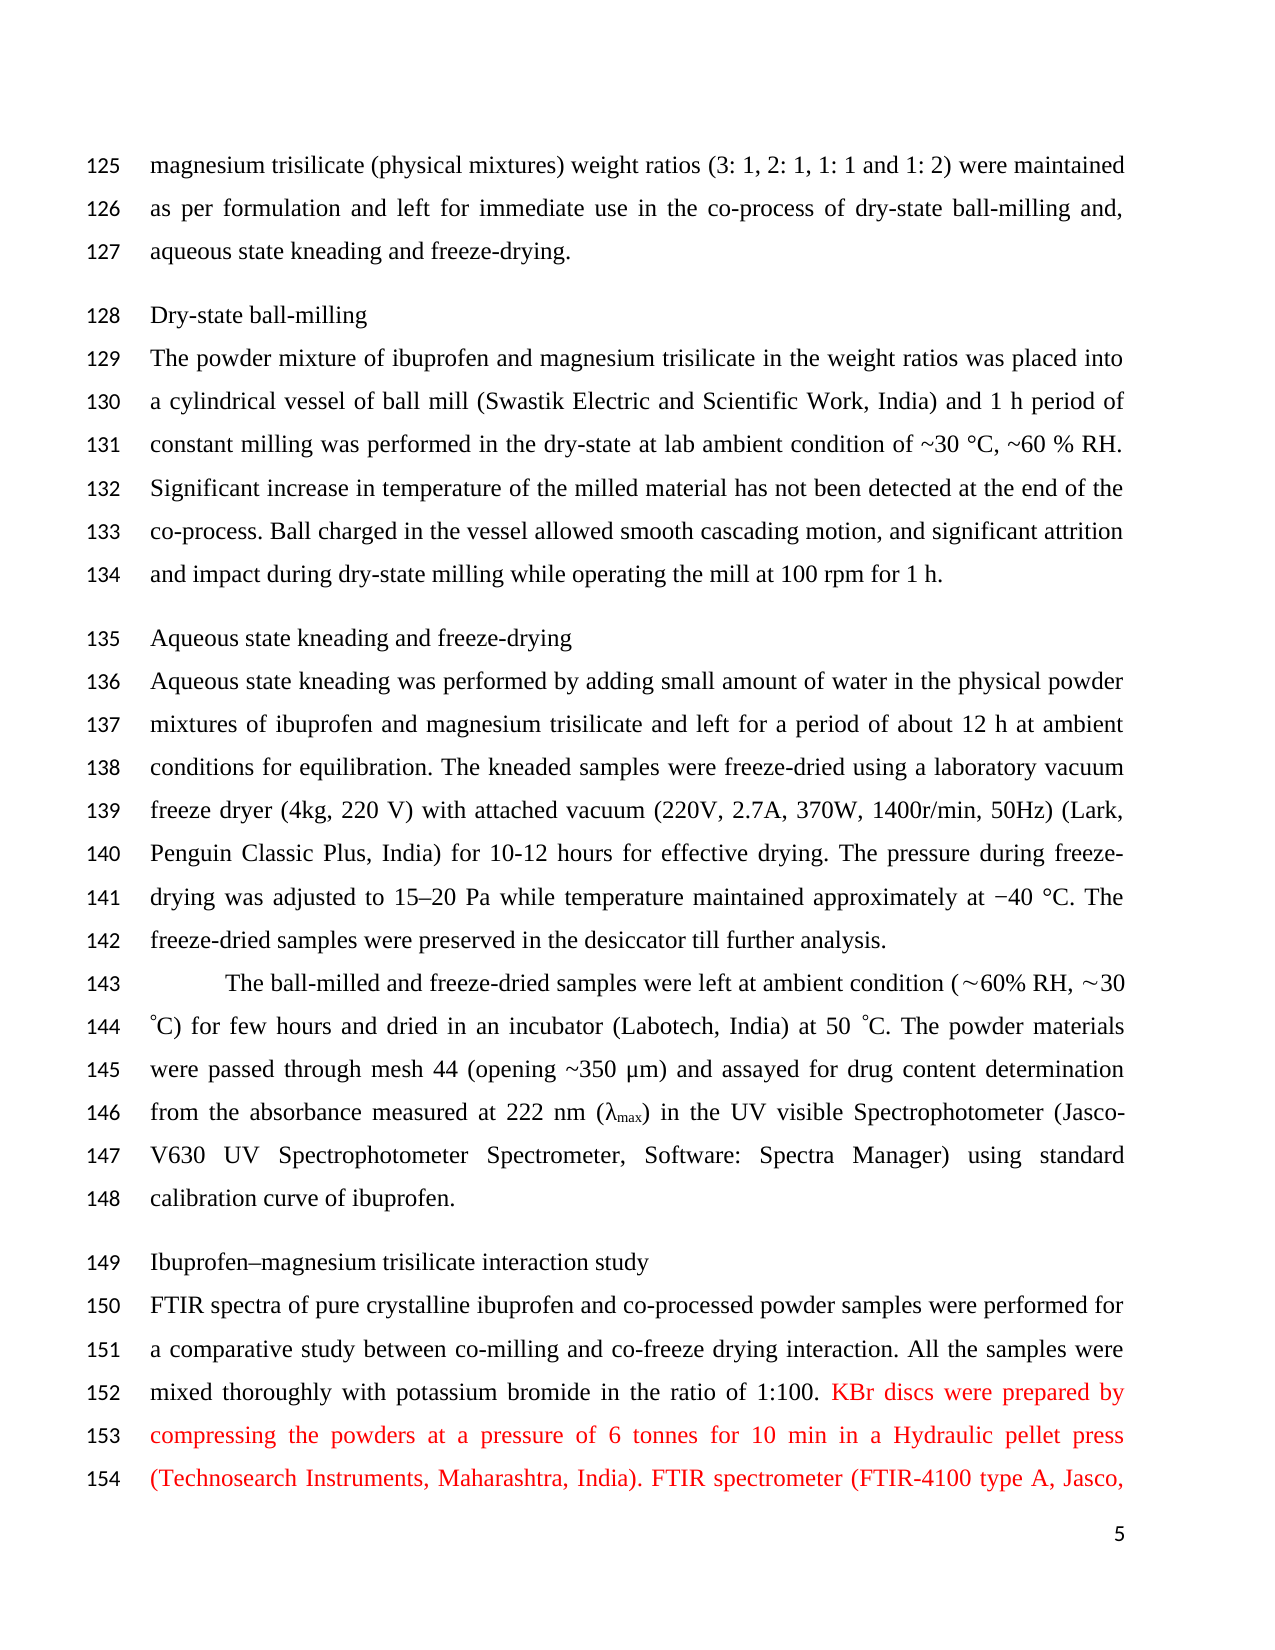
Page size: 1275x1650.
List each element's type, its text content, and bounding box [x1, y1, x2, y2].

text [150, 150, 1125, 265]
text Dry-state ball-milling [150, 300, 1125, 329]
text Ibuprofen–magnesium trisilicate interaction study [150, 1247, 1125, 1276]
text Aqueous state kneading and freeze-drying [150, 623, 1125, 652]
text Aqueous state kneading was performed by adding small amount of water in the physical powder mixtures of ibuprofen and magnesium trisilicate and left for a period of about 12 h at ambient conditions for equilibration. The kneaded samples were freeze-dried using a laboratory vacuum freeze dryer (4kg, 220 V) with attached vacuum (220V, 2.7A, 370W, 1400r/min, 50Hz) (Lark, Penguin Classic Plus, India) for 10-12 hours for effective drying. The pressure during freeze-drying was adjusted to 15–20 Pa while temperature maintained approximately at −40 °C. The freeze-dried samples were preserved in the desiccator till further analysis. [150, 666, 1125, 953]
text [150, 1291, 1125, 1492]
text The ball-milled and freeze-dried samples were left at ambient condition (60% RH, 30 C) for few hours and dried in an incubator (Labotech, India) at 50 C. The powder materials were passed through mesh 44 (opening ~350 μm) and assayed for drug content determination from the absorbance measured at 222 nm (λmax) in the UV visible Spectrophotometer (Jasco-V630 UV Spectrophotometer Spectrometer, Software: Spectra Manager) using standard calibration curve of ibuprofen. [150, 968, 1125, 1212]
text The powder mixture of ibuprofen and magnesium trisilicate in the weight ratios was placed into a cylindrical vessel of ball mill (Swastik Electric and Scientific Work, India) and 1 h period of constant milling was performed in the dry-state at lab ambient condition of ~30 °C, ~60 % RH. Significant increase in temperature of the milled material has not been detected at the end of the co-process. Ball charged in the vessel allowed smooth cascading motion, and significant attrition and impact during dry-state milling while operating the mill at 100 rpm for 1 h. [150, 343, 1125, 588]
